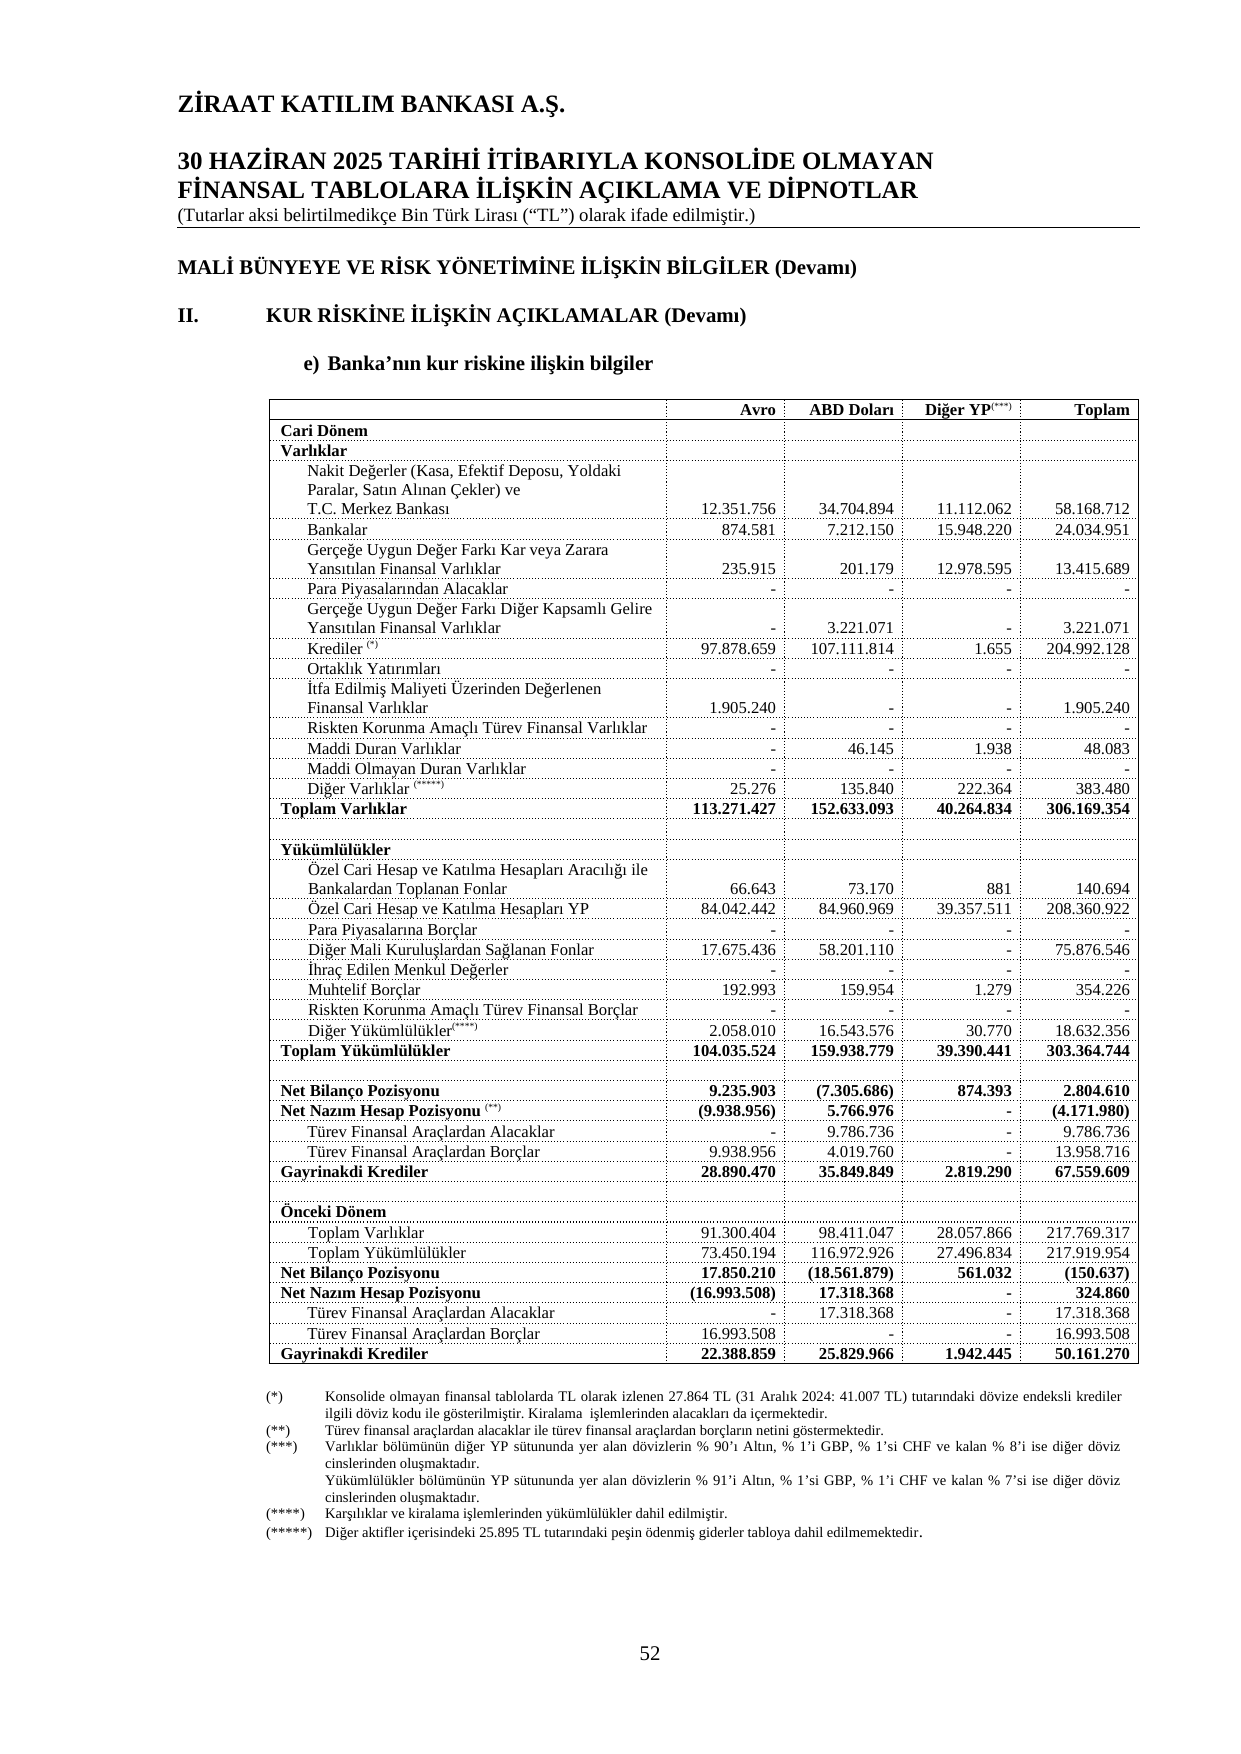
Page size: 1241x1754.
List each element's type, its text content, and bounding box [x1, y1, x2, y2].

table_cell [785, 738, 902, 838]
text MALİ BÜNYEYE VE RİSK YÖNETİMİNE İLİŞKİN BİLGİLER (Devamı) [177, 255, 1122, 279]
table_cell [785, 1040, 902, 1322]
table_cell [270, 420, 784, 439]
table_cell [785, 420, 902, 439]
text II. KUR RİSKİNE İLİŞKİN AÇIKLAMALAR (Devamı) [177, 303, 1122, 327]
list (**) Türev finansal araçlardan alacaklar ile türev finansal araçlardan borçların netini göstermektedir. [266, 1421, 1122, 1438]
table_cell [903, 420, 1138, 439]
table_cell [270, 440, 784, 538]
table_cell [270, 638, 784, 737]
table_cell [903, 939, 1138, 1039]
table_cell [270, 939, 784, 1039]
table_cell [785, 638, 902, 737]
list (*****) Diğer aktifler içerisindeki 25.895 TL tutarındaki peşin ödenmiş giderler tabloya dahil edilmemektedir. [266, 1522, 1122, 1541]
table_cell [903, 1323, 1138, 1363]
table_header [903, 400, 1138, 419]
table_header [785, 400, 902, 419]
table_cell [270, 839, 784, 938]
list Yükümlülükler bölümünün YP sütununda yer alan dövizlerin % 91’i Altın, % 1’si GBP, % 1’i CHF ve kalan % 7’si ise diğer döviz cinslerinden oluşmaktadır. [325, 1472, 1122, 1505]
list Banka’nın kur riskine ilişkin bilgiler [252, 351, 1122, 375]
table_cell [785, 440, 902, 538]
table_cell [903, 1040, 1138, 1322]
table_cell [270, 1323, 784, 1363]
text (*) Konsolide olmayan finansal tablolarda TL olarak izlenen 27.864 TL (31 Aralık 2024: 41.007 TL) tutarındaki dövize endeksli krediler ilgili döviz kodu ile gösterilmiştir. Kiralama işlemlerinden alacakları da içermektedir. [266, 1388, 1122, 1421]
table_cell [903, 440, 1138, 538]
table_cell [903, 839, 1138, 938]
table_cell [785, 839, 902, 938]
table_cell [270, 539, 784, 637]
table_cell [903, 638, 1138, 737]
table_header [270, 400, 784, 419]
list (***) Varlıklar bölümünün diğer YP sütununda yer alan dövizlerin % 90’ı Altın, % 1’i GBP, % 1’si CHF ve kalan % 8’i ise diğer döviz cinslerinden oluşmaktadır. [266, 1438, 1122, 1472]
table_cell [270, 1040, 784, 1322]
list (****) Karşılıklar ve kiralama işlemlerinden yükümlülükler dahil edilmiştir. [266, 1505, 1122, 1522]
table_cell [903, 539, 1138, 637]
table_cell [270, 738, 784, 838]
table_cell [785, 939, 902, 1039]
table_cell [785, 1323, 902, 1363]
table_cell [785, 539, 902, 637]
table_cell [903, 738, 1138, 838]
